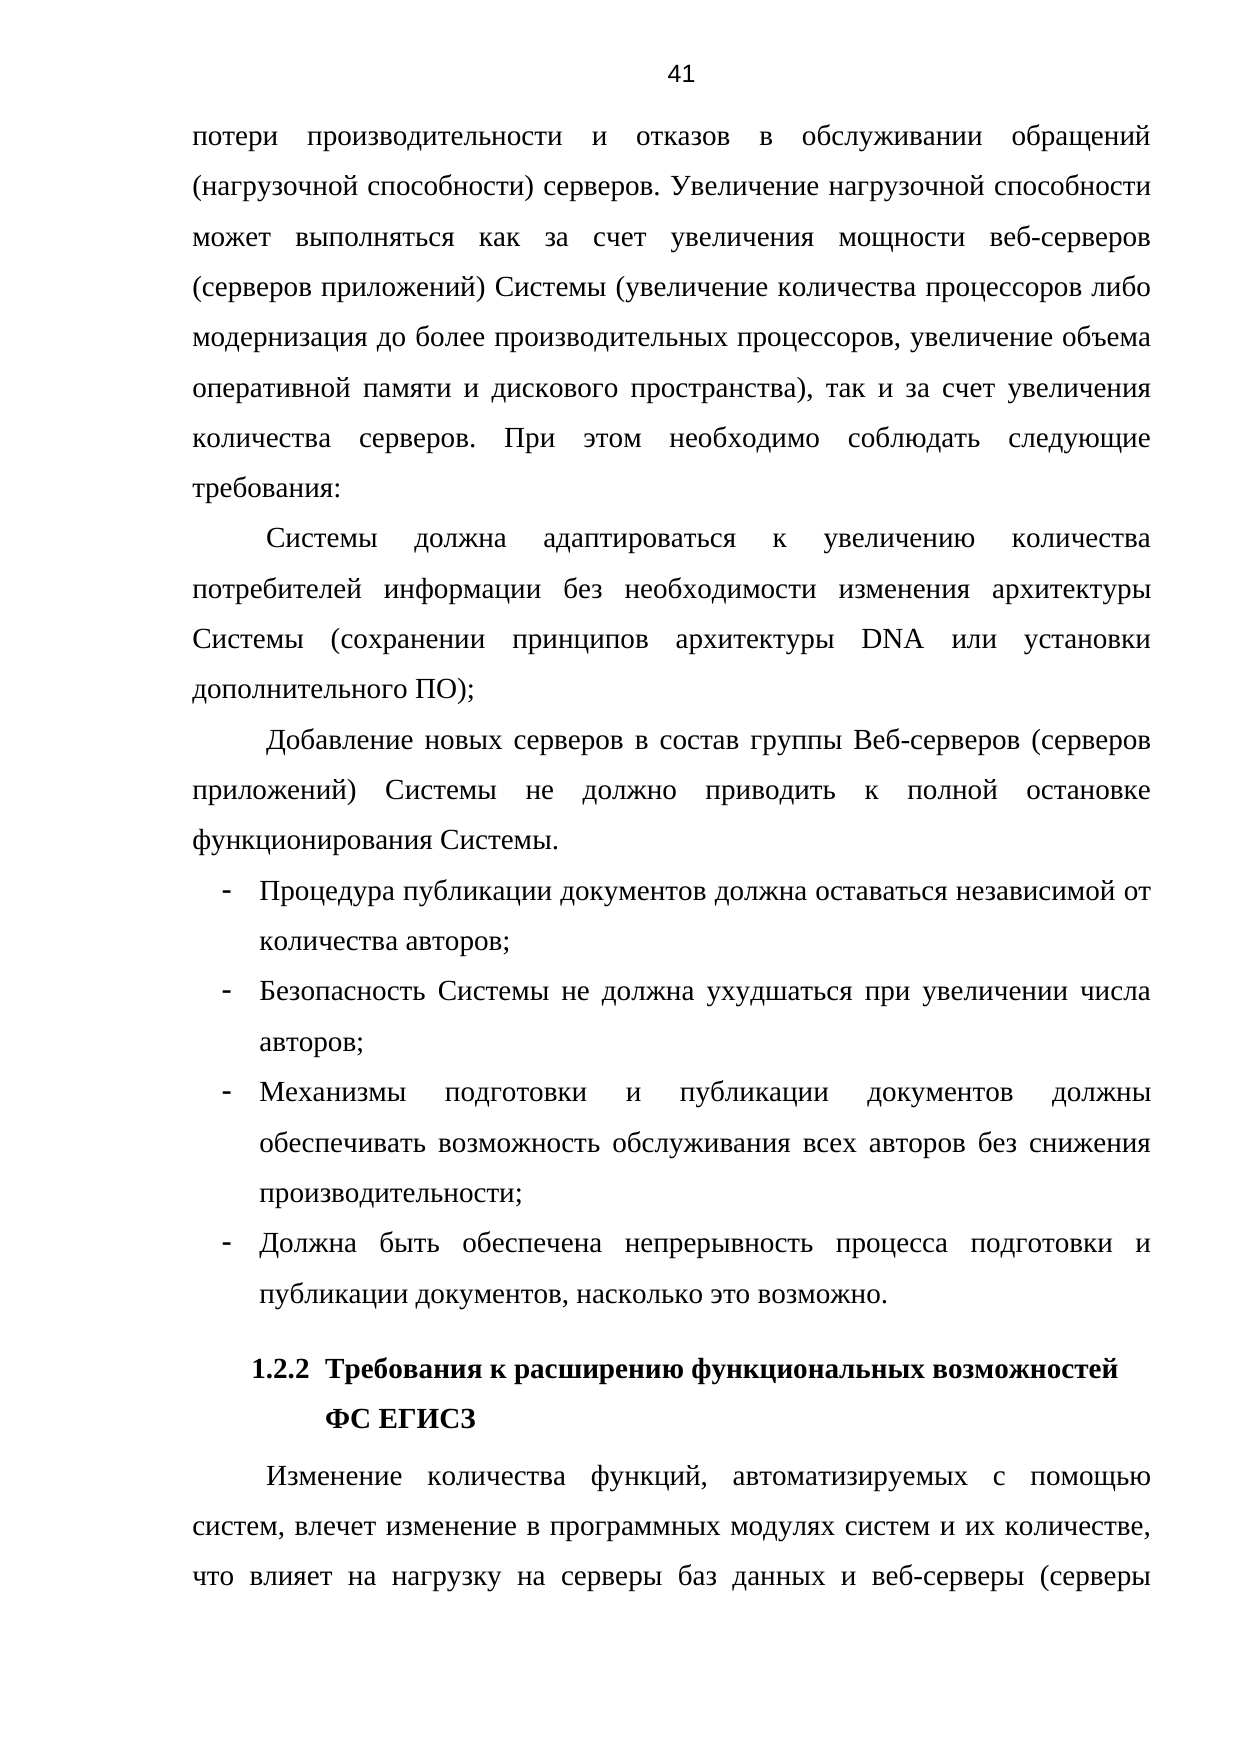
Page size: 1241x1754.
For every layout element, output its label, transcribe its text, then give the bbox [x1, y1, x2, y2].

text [192, 1458, 1152, 1592]
list Должна быть обеспечена непрерывность процесса подготовки и публикации документов, насколько это возможно. [222, 1225, 1152, 1309]
list Механизмы подготовки и публикации документов должны обеспечивать возможность обслуживания всех авторов без снижения производительности; [222, 1074, 1152, 1208]
text Добавление новых серверов в состав группы Веб-серверов (серверов приложений) Системы не должно приводить к полной остановке функционирования Системы. [192, 722, 1152, 856]
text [192, 118, 1152, 504]
text Системы должна адаптироваться к увеличению количества потребителей информации без необходимости изменения архитектуры Системы (сохранении принципов архитектуры DNA или установки дополнительного ПО); [192, 521, 1152, 705]
list Процедура публикации документов должна оставаться независимой от количества авторов; [222, 873, 1152, 957]
subtitle Требования к расширению функциональных возможностей ФС ЕГИСЗ [251, 1351, 1152, 1435]
list Безопасность Системы не должна ухудшаться при увеличении числа авторов; [222, 973, 1152, 1057]
